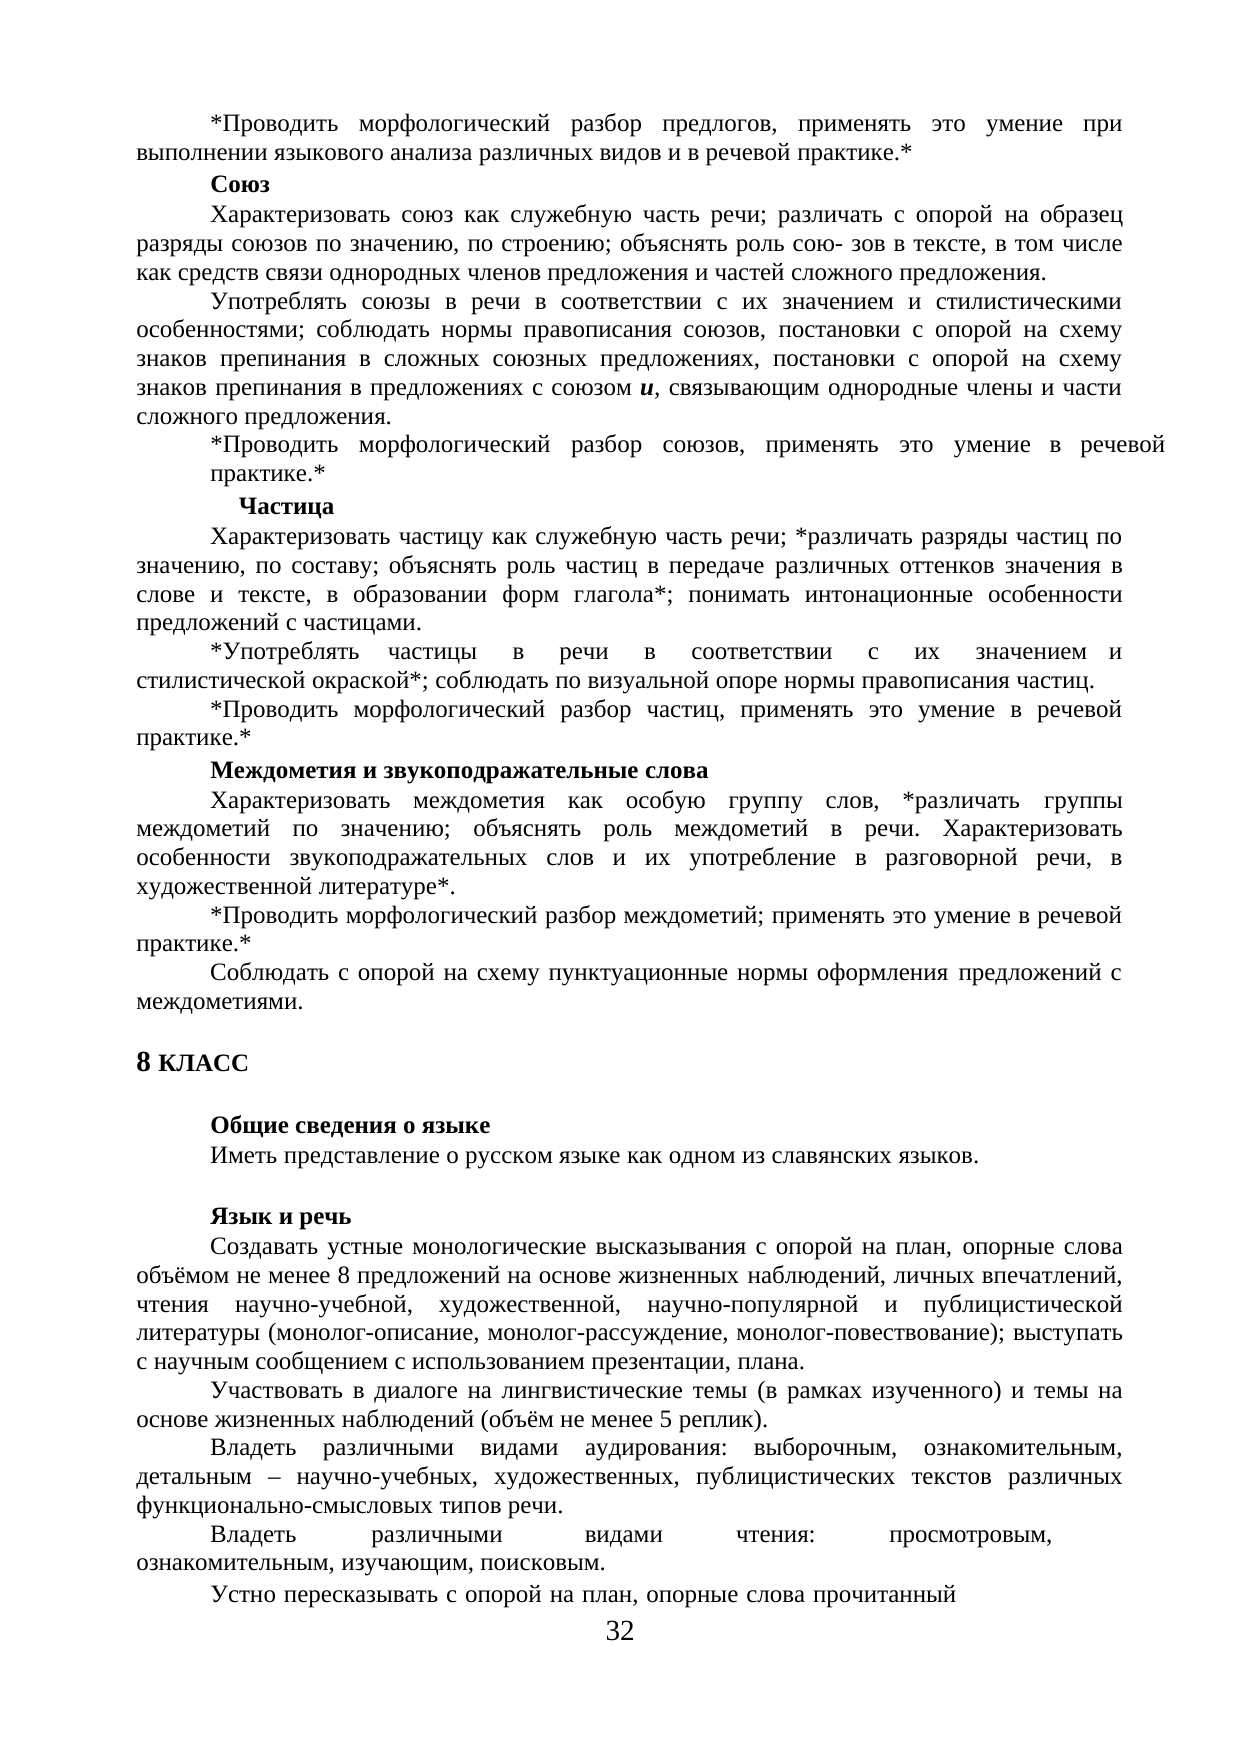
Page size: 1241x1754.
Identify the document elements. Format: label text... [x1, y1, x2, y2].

text *Проводить морфологический разбор междометий; применять это умение в речевой практике.* [136, 900, 1122, 957]
text Создавать устные монологические высказывания с опорой на план, опорные слова объёмом не менее 8 предложений на основе жизненных наблюдений, личных впечатлений, чтения научно-учебной, художественной, научно-популярной и публицистической литературы (монолог-описание, монолог-рассуждение, монолог-повествование); выступать с научным сообщением с использованием презентации, плана. [136, 1231, 1123, 1375]
text Характеризовать союз как служебную часть речи; различать с опорой на образец разряды союзов по значению, по строению; объяснять роль сою- зов в тексте, в том числе как средств связи однородных членов предложения и частей сложного предложения. [136, 199, 1123, 286]
text Общие сведения о языке [210, 1107, 1165, 1140]
text Владеть различными видами чтения: просмотровым, ознакомительным, изучающим, поисковым. [136, 1519, 1122, 1576]
text Характеризовать частицу как служебную часть речи; *различать разряды частиц по значению, по составу; объяснять роль частиц в передаче различных оттенков значения в слове и тексте, в образовании форм глагола*; понимать интонационные особенности предложений с частицами. [136, 521, 1123, 636]
text *Проводить морфологический разбор частиц, применять это умение в речевой практике.* [136, 694, 1122, 751]
subtitle Междометия и звукоподражательные слова [210, 752, 1165, 785]
text Участвовать в диалоге на лингвистические темы (в рамках изученного) и темы на основе жизненных наблюдений (объём не менее 5 реплик). [136, 1375, 1123, 1432]
text Соблюдать с опорой на схему пунктуационные нормы оформления предложений с междометиями. [136, 957, 1122, 1015]
text Характеризовать междометия как особую группу слов, *различать группы междометий по значению; объяснять роль междометий в речи. Характеризовать особенности звукоподражательных слов и их употребление в разговорной речи, в художественной литературе*. [136, 785, 1123, 900]
text *Проводить морфологический разбор союзов, применять это умение в речевой практике.* [210, 429, 1165, 487]
subtitle Частица [132, 488, 441, 521]
text Иметь представление о русском языке как одном из славянских языков. [136, 1140, 1122, 1169]
text *Употреблять частицы в речи в соответствии с их значением и стилистической окраской*; соблюдать по визуальной опоре нормы правописания частиц. [136, 636, 1122, 694]
subtitle Союз [210, 166, 1165, 199]
text *Проводить морфологический разбор предлогов, применять это умение при выполнении языкового анализа различных видов и в речевой практике.* [136, 108, 1123, 166]
text Владеть различными видами аудирования: выборочным, ознакомительным, детальным – научно-учебных, художественных, публицистических текстов различных функционально-смысловых типов речи. [136, 1432, 1123, 1519]
subtitle Язык и речь [210, 1198, 1165, 1231]
subtitle КЛАСС [136, 1044, 1165, 1078]
text Устно пересказывать с опорой на план, опорные слова прочитанный [210, 1576, 1165, 1610]
text Употреблять союзы в речи в соответствии с их значением и стилистическими особенностями; соблюдать нормы правописания союзов, постановки с опорой на схему знаков препинания в сложных союзных предложениях, постановки с опорой на схему знаков препинания в предложениях с союзом и, связывающим однородные члены и части сложного предложения. [136, 286, 1122, 429]
